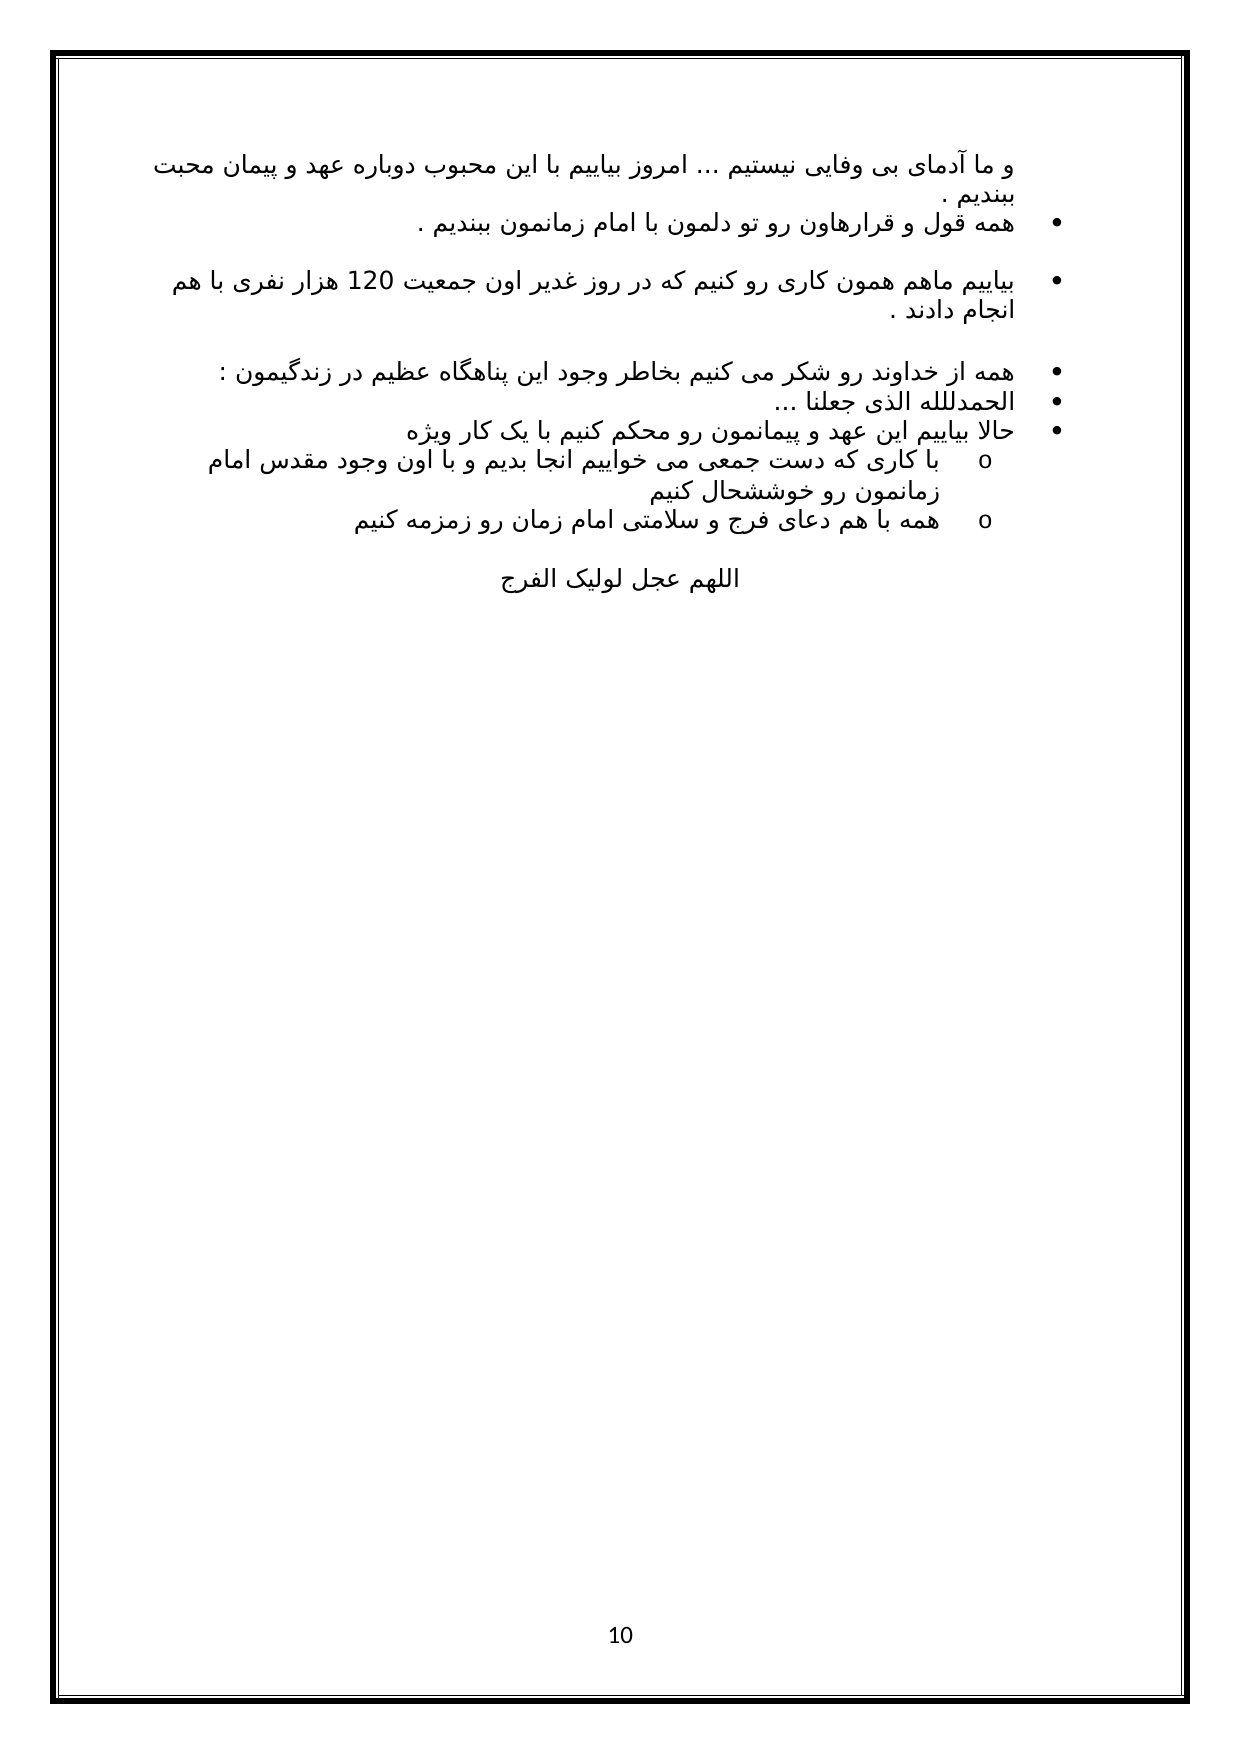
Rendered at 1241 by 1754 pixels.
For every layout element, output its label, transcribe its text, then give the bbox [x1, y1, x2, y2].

text اللهم عجل لولیک الفرج [150, 564, 1090, 594]
list همه از خداوند رو شکر می کنیم بخاطر وجود این پناهگاه عظیم در زندگیمون : [150, 358, 1053, 387]
list بیاییم ماهم همون کاری رو کنیم که در روز غدیر اون جمعیت 120 هزار نفری با هم انجام دادند . [150, 266, 1053, 324]
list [150, 150, 1053, 208]
list همه قول و قرارهاون رو تو دلمون با امام زمانمون ببندیم . [150, 208, 1053, 237]
list با کاری که دست جمعی می خواییم انجا بدیم و با اون وجود مقدس امام زمانمون رو خوششحال کنیم [150, 445, 978, 505]
list الحمدللله الذی جعلنا ... [150, 387, 1053, 416]
list حالا بیاییم این عهد و پیمانمون رو محکم کنیم با یک کار ویژه [150, 416, 1053, 445]
list همه با هم دعای فرج و سلامتی امام زمان رو زمزمه کنیم [150, 505, 978, 536]
